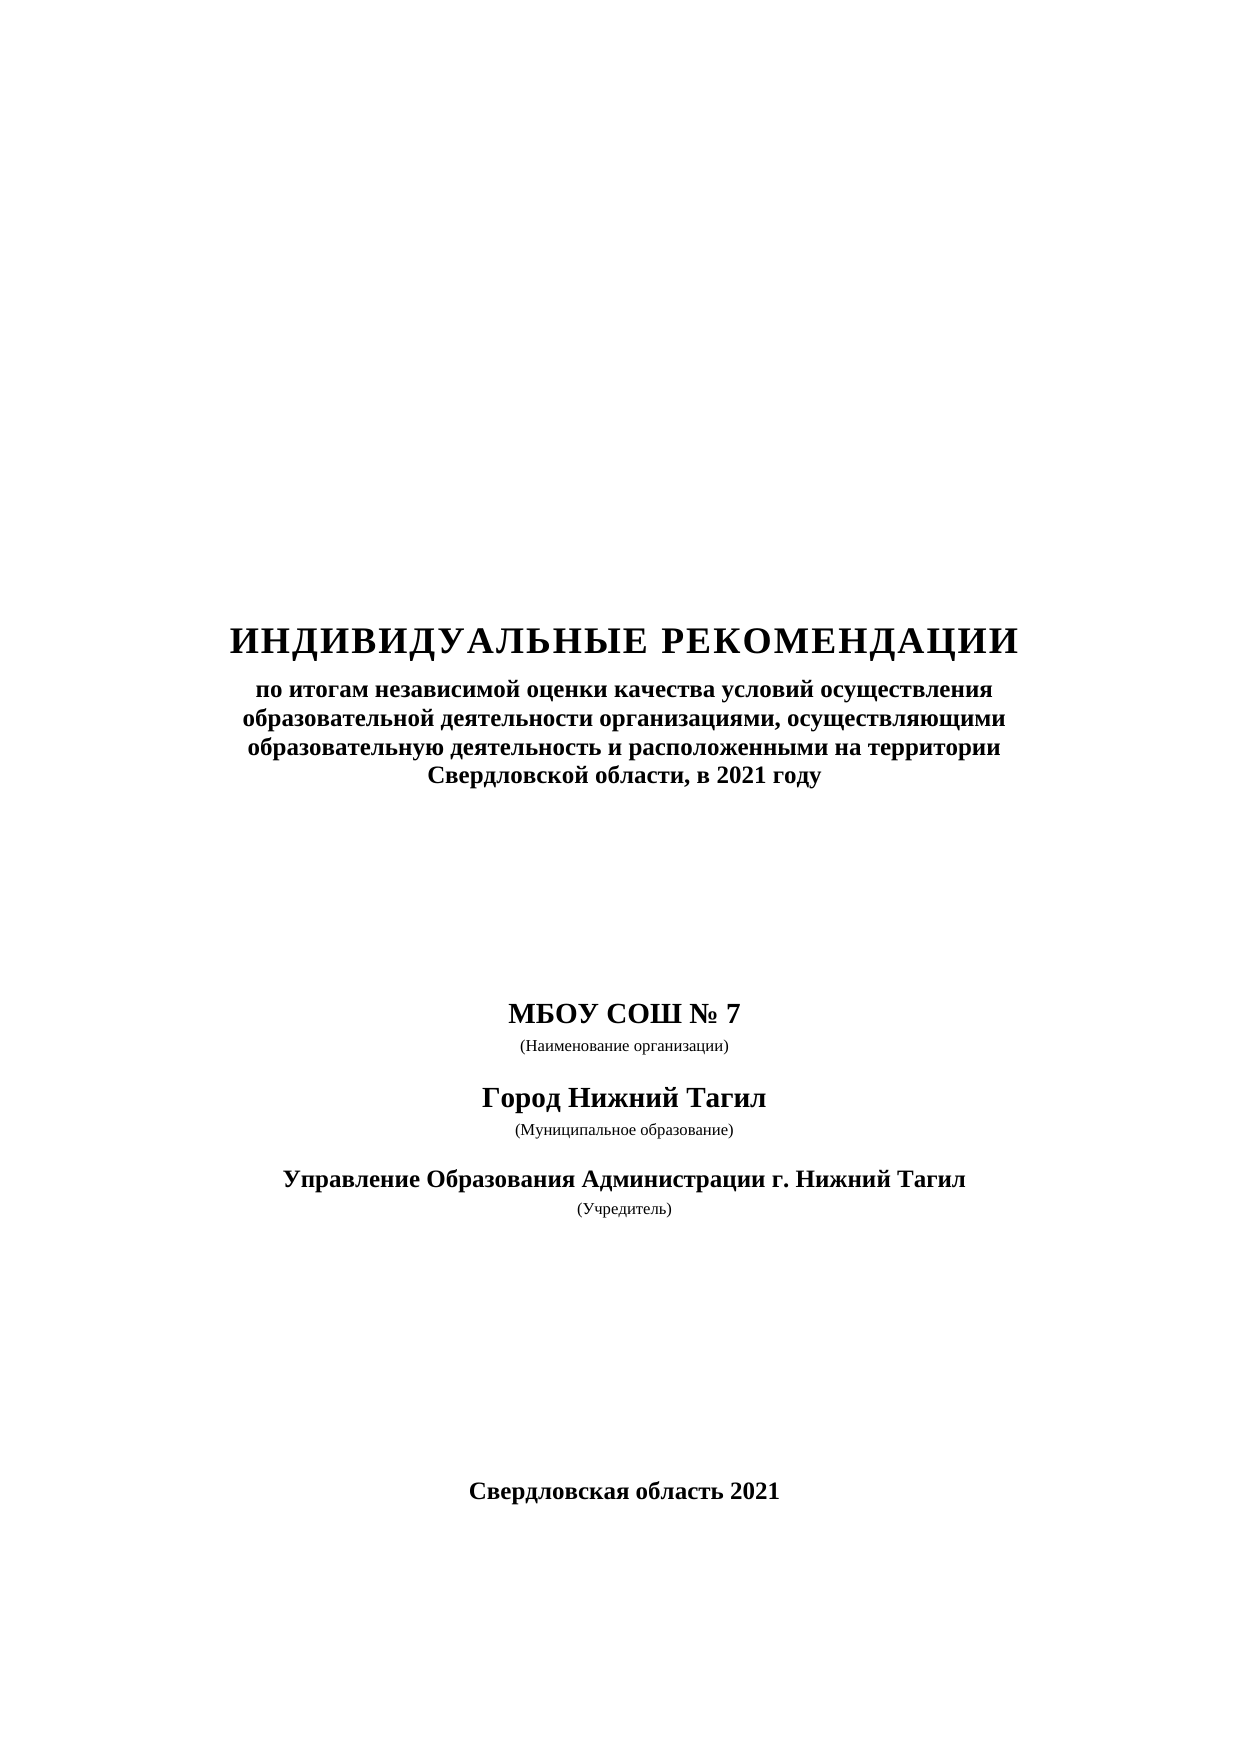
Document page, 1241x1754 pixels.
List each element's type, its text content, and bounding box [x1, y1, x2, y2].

text (Муниципальное образование) [177, 1120, 1071, 1139]
text (Учредитель) [177, 1199, 1071, 1218]
text (Наименование организации) [177, 1036, 1071, 1055]
text МБОУ СОШ № 7 [177, 996, 1071, 1030]
text Город Нижний Тагил [177, 1080, 1071, 1114]
text Управление Образования Администрации г. Нижний Тагил [177, 1164, 1071, 1193]
text по итогам независимой оценки качества условий осуществления образовательной деятельности организациями, осуществляющими образовательную деятельность и расположенными на территории Свердловской области, в 2021 году [177, 674, 1071, 789]
text Свердловская область 2021 [177, 1476, 1071, 1505]
text ИНДИВИДУАЛЬНЫЕ РЕКОМЕНДАЦИИ [177, 619, 1071, 662]
